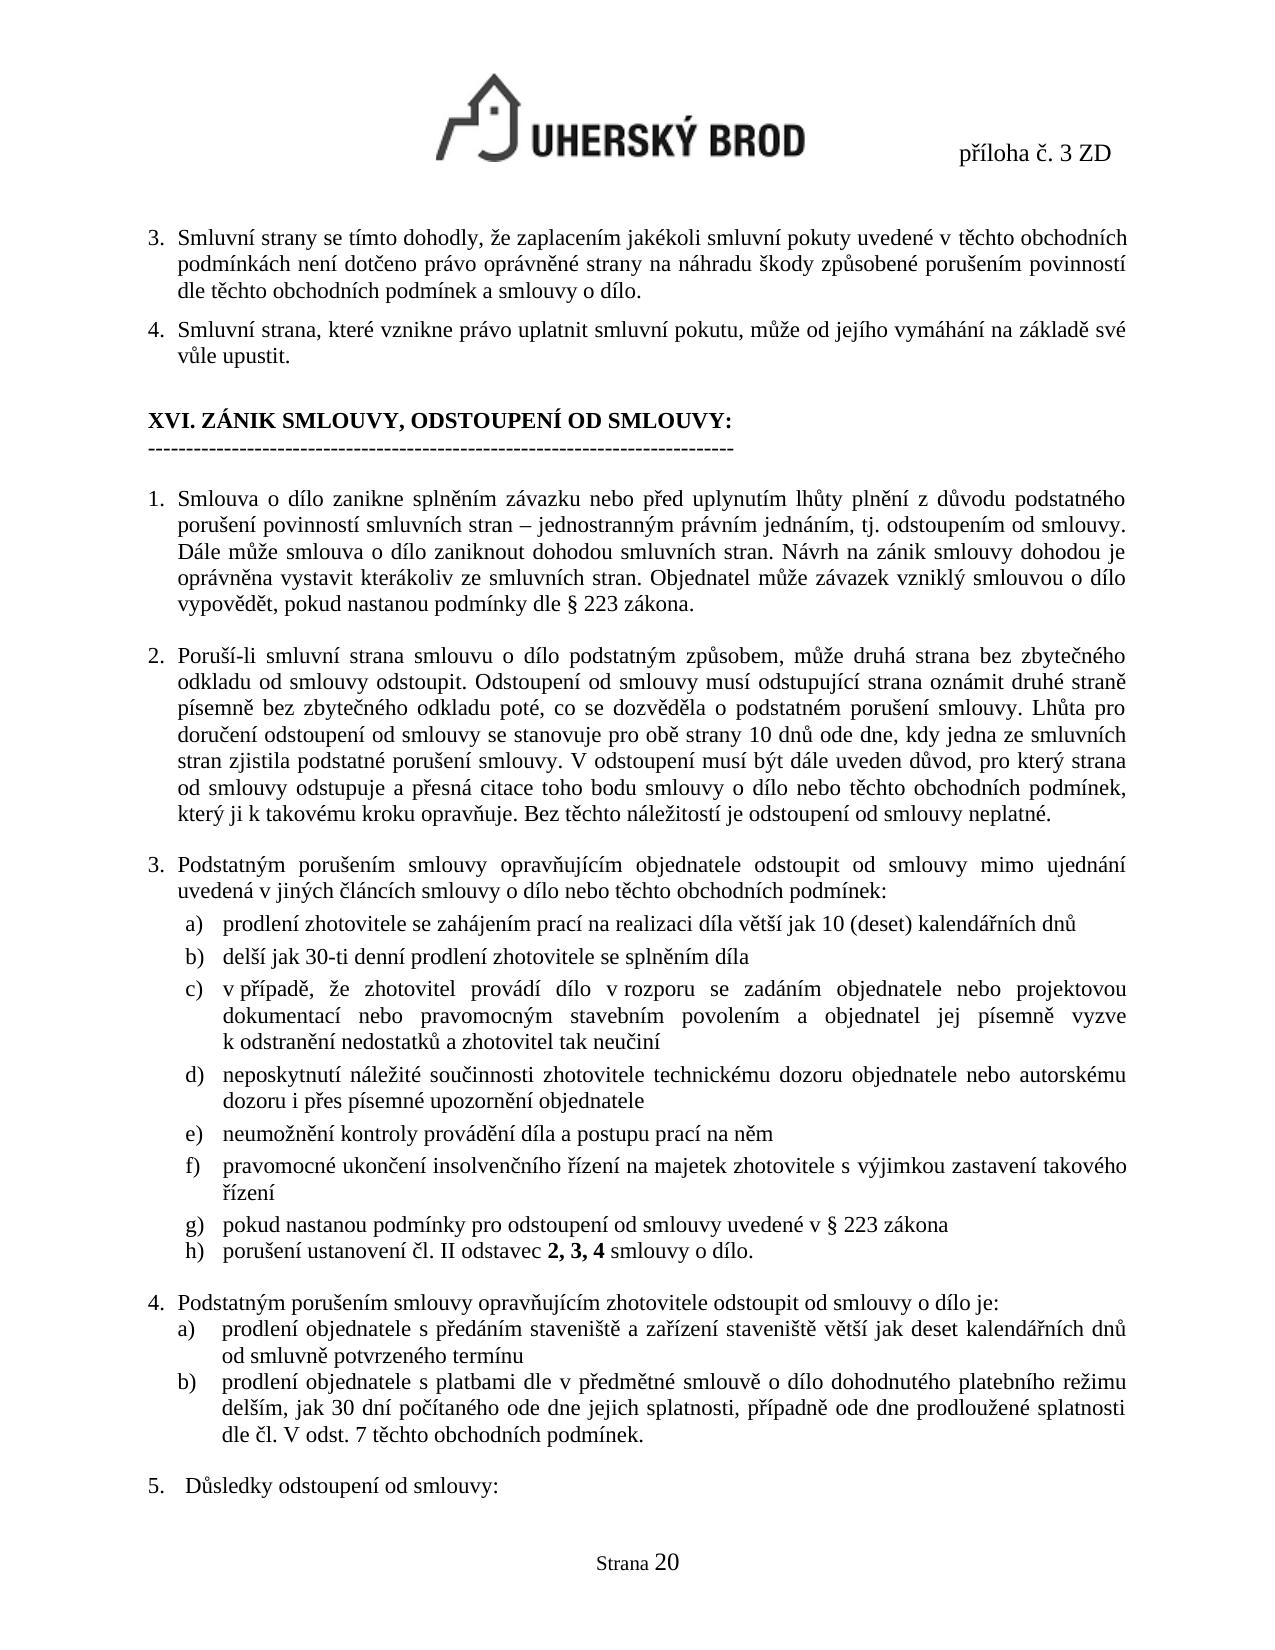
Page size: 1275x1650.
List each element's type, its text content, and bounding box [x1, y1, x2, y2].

list Podstatným porušením smlouvy opravňujícím zhotovitele odstoupit od smlouvy o dílo je: [148, 1289, 1127, 1315]
list prodlení zhotovitele se zahájením prací na realizaci díla větší jak 10 (deset) kalendářních dnů [185, 910, 1127, 937]
list neumožnění kontroly provádění díla a postupu prací na něm [185, 1120, 1127, 1146]
list pokud nastanou podmínky pro odstoupení od smlouvy uvedené v § 223 zákona [185, 1211, 1127, 1238]
list delší jak 30-ti denní prodlení zhotovitele se splněním díla [185, 943, 1127, 969]
list Podstatným porušením smlouvy opravňujícím objednatele odstoupit od smlouvy mimo ujednání uvedená v jiných článcích smlouvy o dílo nebo těchto obchodních podmínek: [148, 851, 1127, 904]
text b) prodlení objednatele s platbami dle v předmětné smlouvě o dílo dohodnutého platebního režimu delším, jak 30 dní počítaného ode dne jejich splatnosti, případně ode dne prodloužené splatnosti dle čl. V odst. 7 těchto obchodních podmínek. [177, 1368, 1127, 1447]
list Smluvní strany se tímto dohodly, že zaplacením jakékoli smluvní pokuty uvedené v těchto obchodních podmínkách není dotčeno právo oprávněné strany na náhradu škody způsobené porušením povinností dle těchto obchodních podmínek a smlouvy o dílo. [148, 224, 1127, 303]
list Smluvní strana, které vznikne právo uplatnit smluvní pokutu, může od jejího vymáhání na základě své vůle upustit. [148, 316, 1127, 368]
text ----------------------------------------------------------------------------- [148, 434, 1137, 460]
list neposkytnutí náležité součinnosti zhotovitele technickému dozoru objednatele nebo autorskému dozoru i přes písemné upozornění objednatele [185, 1061, 1127, 1113]
list Smlouva o dílo zanikne splněním závazku nebo před uplynutím lhůty plnění z důvodu podstatného porušení povinností smluvních stran – jednostranným právním jednáním, tj. odstoupením od smlouvy. Dále může smlouva o dílo zaniknout dohodou smluvních stran. Návrh na zánik smlouvy dohodou je oprávněna vystavit kterákoliv ze smluvních stran. Objednatel může závazek vzniklý smlouvou o dílo vypovědět, pokud nastanou podmínky dle § 223 zákona. [148, 485, 1127, 617]
list Poruší-li smluvní strana smlouvu o dílo podstatným způsobem, může druhá strana bez zbytečného odkladu od smlouvy odstoupit. Odstoupení od smlouvy musí odstupující strana oznámit druhé straně písemně bez zbytečného odkladu poté, co se dozvěděla o podstatném porušení smlouvy. Lhůta pro doručení odstoupení od smlouvy se stanovuje pro obě strany 10 dnů ode dne, kdy jedna ze smluvních stran zjistila podstatné porušení smlouvy. V odstoupení musí být dále uveden důvod, pro který strana od smlouvy odstupuje a přesná citace toho bodu smlouvy o dílo nebo těchto obchodních podmínek, který ji k takovému kroku opravňuje. Bez těchto náležitostí je odstoupení od smlouvy neplatné. [148, 642, 1127, 826]
list Důsledky odstoupení od smlouvy: [148, 1472, 1127, 1498]
picture [435, 73, 805, 162]
text XVI. ZÁNIK SMLOUVY, ODSTOUPENÍ OD SMLOUVY: [148, 407, 1137, 434]
list v případě, že zhotovitel provádí dílo v rozporu se zadáním objednatele nebo projektovou dokumentací nebo pravomocným stavebním povolením a objednatel jej písemně vyzve k odstranění nedostatků a zhotovitel tak neučiní [185, 975, 1127, 1054]
text a) prodlení objednatele s předáním staveniště a zařízení staveniště větší jak deset kalendářních dnů od smluvně potvrzeného termínu [177, 1315, 1127, 1368]
list pravomocné ukončení insolvenčního řízení na majetek zhotovitele s výjimkou zastavení takového řízení [185, 1152, 1127, 1205]
list porušení ustanovení čl. II odstavec 2, 3, 4 smlouvy o dílo. [185, 1238, 1127, 1264]
